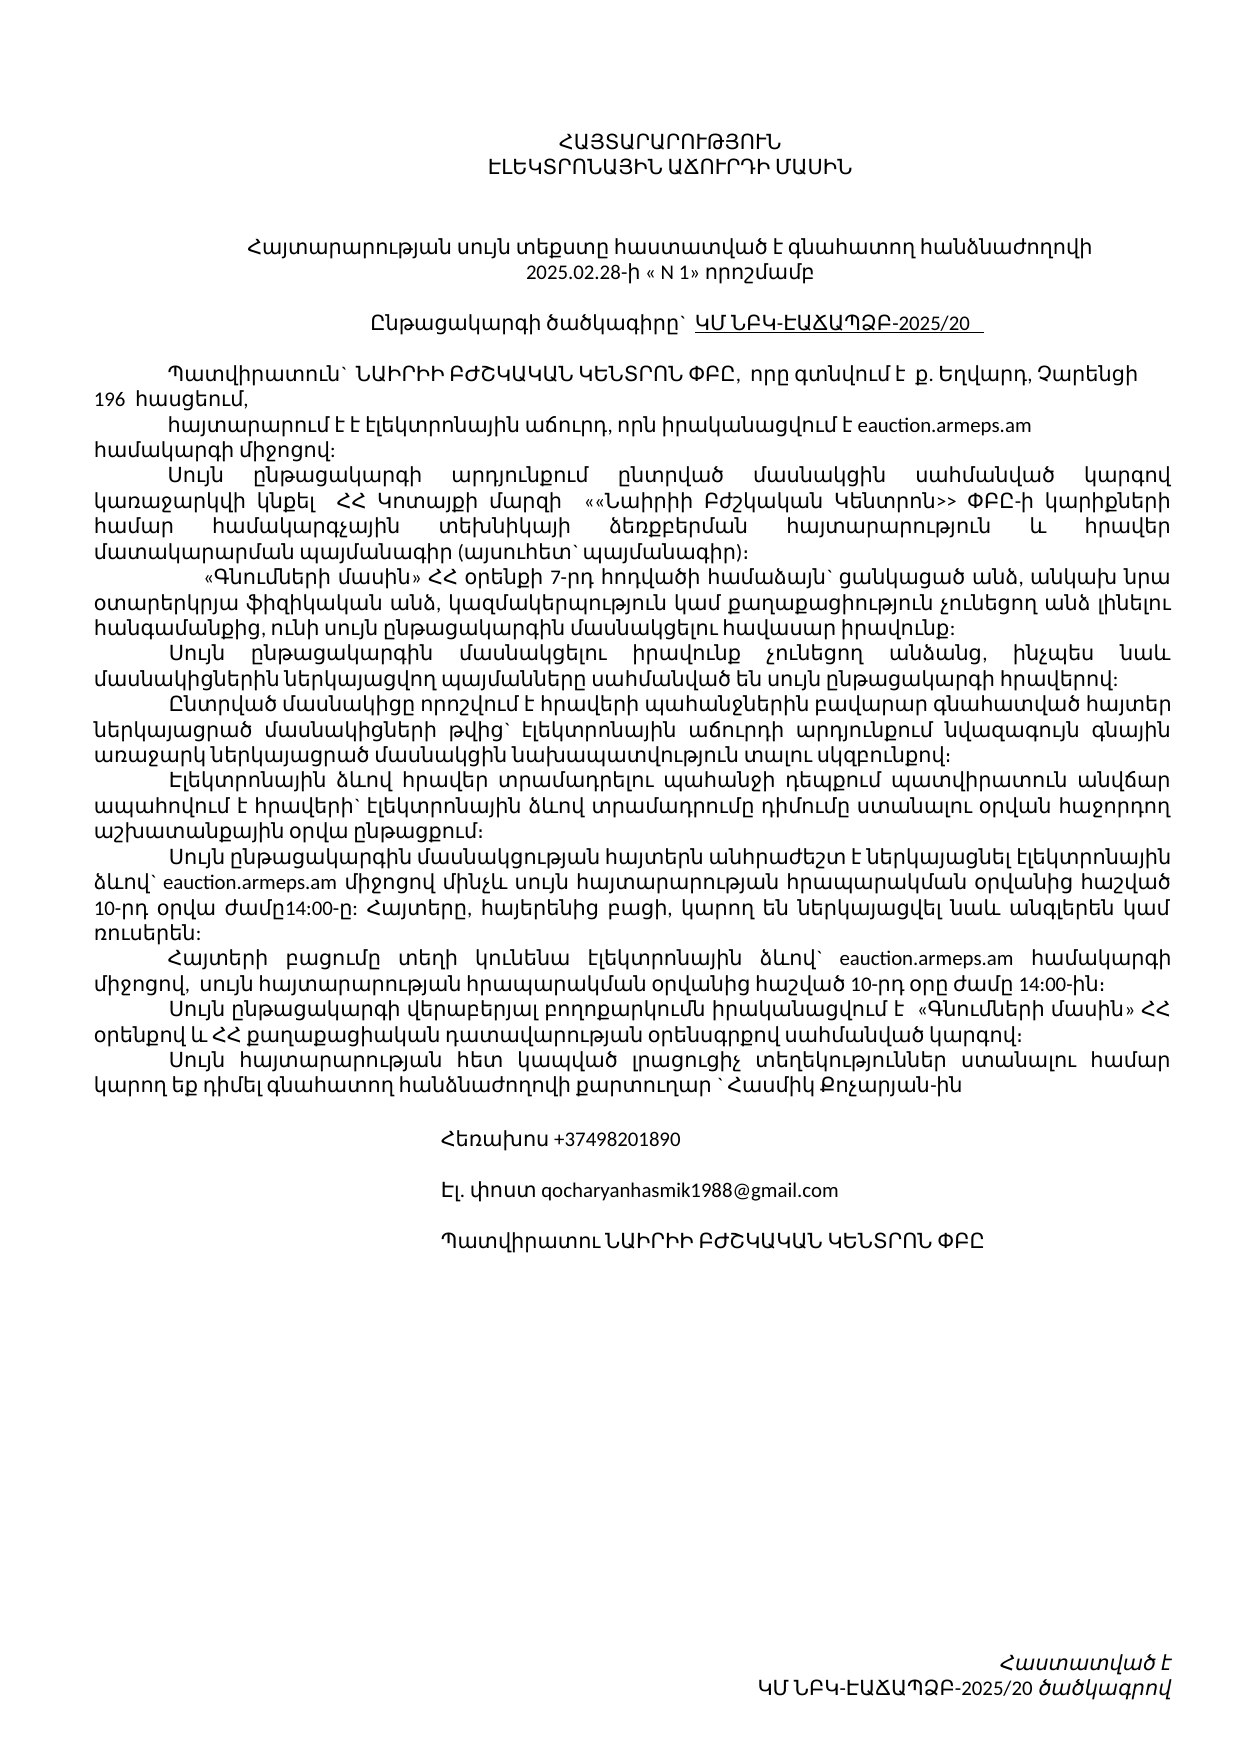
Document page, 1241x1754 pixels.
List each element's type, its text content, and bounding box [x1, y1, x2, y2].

text Հայտերի բացումը տեղի կունենա էլեկտրոնային ձևով` eauction.armeps.am համակարգի միջոցով, սույն հայտարարության հրապարակման օրվանից հաշված 10-րդ օրը ժամը 14:00-ին։ [94, 946, 1171, 996]
text ՀԱՅՏԱՐԱՐՈՒԹՅՈՒՆ [94, 129, 1171, 154]
text ԿՄ ՆԲԿ-ԷԱՃԱՊՁԲ-2025/20 ծածկագրով [94, 1675, 1171, 1701]
text Պատվիրատու ՆԱԻՐԻԻ ԲԺՇԿԱԿԱՆ ԿԵՆՏՐՈՆ ՓԲԸ [94, 1228, 1171, 1253]
text Հաստատված է [94, 1650, 1171, 1675]
text Սույն ընթացակարգի վերաբերյալ բողոքարկումն իրականացվում է «Գնումների մասին» ՀՀ օրենքով և ՀՀ քաղաքացիական դատավարության օրենսգրքով սահմանված կարգով։ [94, 996, 1171, 1047]
text Էլ. փոստ qocharyanhasmik1988@gmail.com [94, 1177, 1171, 1203]
text Հայտարարության սույն տեքստը հաստատված է գնահատող հանձնաժողովի [94, 234, 1171, 259]
text Սույն ընթացակարգի արդյունքում ընտրված մասնակցին սահմանված կարգով կառաջարկվի կնքել ՀՀ Կոտայքի մարզի ««Նաիրիի Բժշկական Կենտրոն>> ՓԲԸ-ի կարիքների համար համակարգչային տեխնիկայի ձեռքբերման հայտարարություն և հրավեր մատակարարման պայմանագիր (այսուհետ` պայմանագիր)։ [94, 463, 1171, 564]
text 2025.02.28 -ի « N 1» որոշմամբ [94, 259, 1171, 285]
text Սույն ընթացակարգին մասնակցության հայտերն անհրաժեշտ է ներկայացնել էլեկտրոնային ձևով` eauction.armeps.am միջոցով մինչև սույն հայտարարության հրապարակման օրվանից հաշված 10-րդ օրվա ժամը14:00-ը: Հայտերը, հայերենից բացի, կարող են ներկայացվել նաև անգլերեն կամ ռուսերեն: [94, 844, 1171, 946]
text Հեռախոս +37498201890 [94, 1126, 1171, 1152]
text Ընթացակարգի ծածկագիրը` ԿՄ ՆԲԿ-ԷԱՃԱՊՁԲ-2025/20 [94, 310, 1171, 336]
text Սույն հայտարարության հետ կապված լրացուցիչ տեղեկություններ ստանալու համար կարող եք դիմել գնահատող հանձնաժողովի քարտուղար ` Հասմիկ Քոչարյան-ին [94, 1047, 1171, 1098]
text Ընտրված մասնակիցը որոշվում է հրավերի պահանջներին բավարար գնահատված հայտեր ներկայացրած մասնակիցների թվից` էլեկտրոնային աճուրդի արդյունքում նվազագույն գնային առաջարկ ներկայացրած մասնակցին նախապատվություն տալու սկզբունքով։ [94, 691, 1171, 768]
text հայտարարում է է էլեկտրոնային աճուրդ, որն իրականացվում է eauction.armeps.am համակարգի միջոցով: [94, 412, 1171, 463]
text ԷԼԵԿՏՐՈՆԱՅԻՆ ԱՃՈՒՐԴԻ ՄԱՍԻՆ [94, 154, 1171, 180]
text Սույն ընթացակարգին մասնակցելու իրավունք չունեցող անձանց, ինչպես նաև մասնակիցներին ներկայացվող պայմանները սահմանված են սույն ընթացակարգի հրավերով: [94, 641, 1171, 691]
text Էլեկտրոնային ձևով հրավեր տրամադրելու պահանջի դեպքում պատվիրատուն անվճար ապահովում է հրավերի` էլեկտրոնային ձևով տրամադրումը դիմումը ստանալու օրվան հաջորդող աշխատանքային օրվա ընթացքում։ [94, 768, 1171, 844]
text Պատվիրատուն` ՆԱԻՐԻԻ ԲԺՇԿԱԿԱՆ ԿԵՆՏՐՈՆ ՓԲԸ, որը գտնվում է ք. Եղվարդ, Չարենցի 196 հասցեում, [94, 361, 1171, 412]
text «Գնումների մասին» ՀՀ օրենքի 7-րդ հոդվածի համաձայն` ցանկացած անձ, անկախ նրա օտարերկրյա ֆիզիկական անձ, կազմակերպություն կամ քաղաքացիություն չունեցող անձ լինելու հանգամանքից, ունի սույն ընթացակարգին մասնակցելու հավասար իրավունք: [94, 564, 1171, 641]
